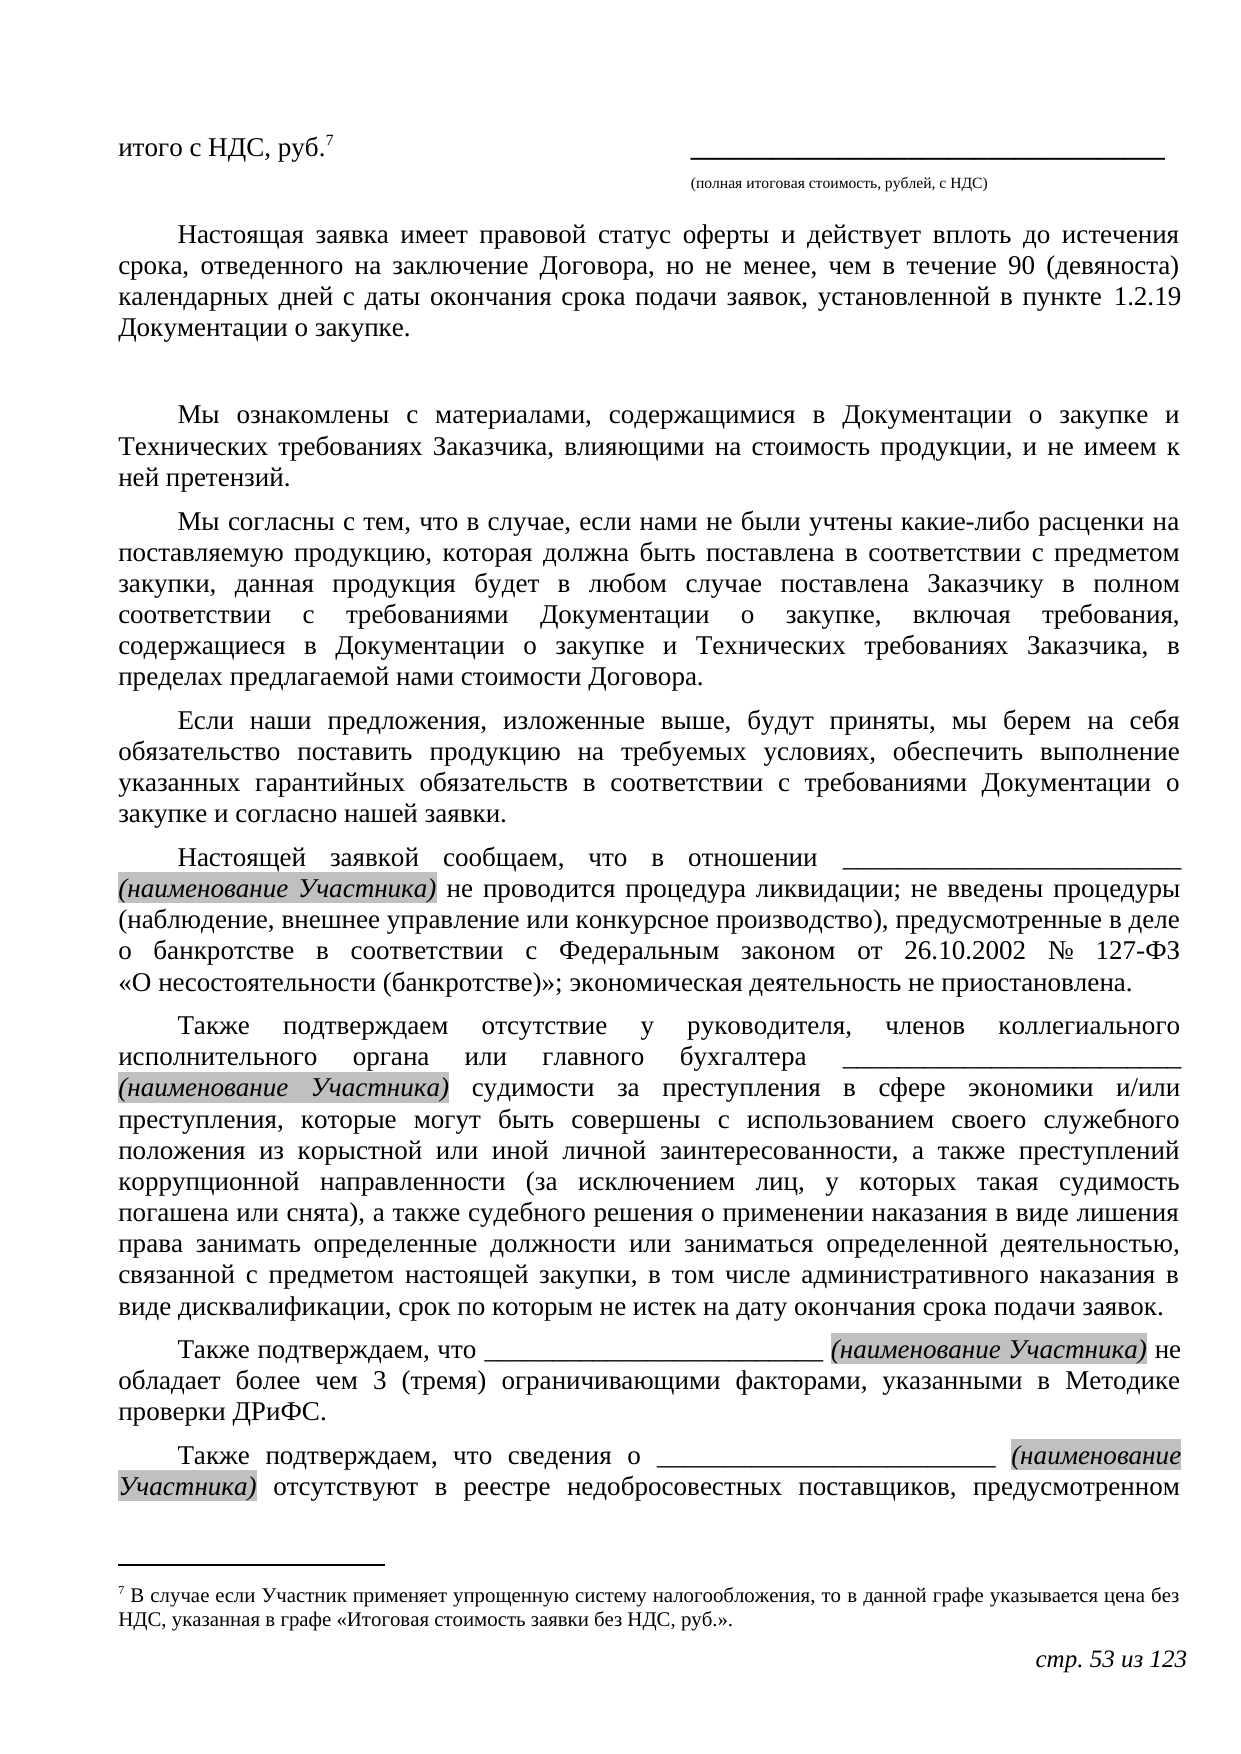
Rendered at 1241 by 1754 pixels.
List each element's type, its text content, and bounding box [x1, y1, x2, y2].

text Настоящей заявкой сообщаем, что в отношении _________________________ (наименование Участника) не проводится процедура ликвидации; не введены процедуры (наблюдение, внешнее управление или конкурсное производство), предусмотренные в деле о банкротстве в соответствии с Федеральным законом от 26.10.2002 № 127-ФЗ «О несостоятельности (банкротстве)»; экономическая деятельность не приостановлена. [118, 841, 1181, 997]
text Также подтверждаем отсутствие у руководителя, членов коллегиального исполнительного органа или главного бухгалтера _________________________ (наименование Участника) судимости за преступления в сфере экономики и/или преступления, которые могут быть совершены с использованием своего служебного положения из корыстной или иной личной заинтересованности, а также преступлений коррупционной направленности (за исключением лиц, у которых такая судимость погашена или снята), а также судебного решения о применении наказания в виде лишения права занимать определенные должности или заниматься определенной деятельностью, связанной с предметом настоящей закупки, в том числе административного наказания в виде дисквалификации, срок по которым не истек на дату окончания срока подачи заявок. [118, 1009, 1181, 1321]
text Мы ознакомлены с материалами, содержащимися в Документации о закупке и Технических требованиях Заказчика, влияющими на стоимость продукции, и не имеем к ней претензий. [118, 399, 1181, 492]
table_cell ___________________________________ (полная итоговая стоимость, рублей, с НДС) [679, 118, 1219, 205]
text Также подтверждаем, что _________________________ (наименование Участника) не обладает более чем 3 (тремя) ограничивающими факторами, указанными в Методике проверки ДРиФС. [118, 1333, 1181, 1427]
table_cell итого с НДС, руб. [107, 118, 679, 205]
text Если наши предложения, изложенные выше, будут приняты, мы берем на себя обязательство поставить продукцию на требуемых условиях, обеспечить выполнение указанных гарантийных обязательств в соответствии с требованиями Документации о закупке и согласно нашей заявки. [118, 704, 1181, 828]
text Настоящая заявка имеет правовой статус оферты и действует вплоть до истечения срока, отведенного на заключение Договора, но не менее, чем в течение 90 (девяноста) календарных дней с даты окончания срока подачи заявок, установленной в пункте 1.2.19 Документации о закупке. [118, 218, 1181, 342]
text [118, 1439, 1181, 1501]
text Мы согласны с тем, что в случае, если нами не были учтены какие-либо расценки на поставляемую продукцию, которая должна быть поставлена в соответствии с предметом закупки, данная продукция будет в любом случае поставлена Заказчику в полном соответствии с требованиями Документации о закупке, включая требования, содержащиеся в Документации о закупке и Технических требованиях Заказчика, в пределах предлагаемой нами стоимости Договора. [118, 504, 1181, 691]
